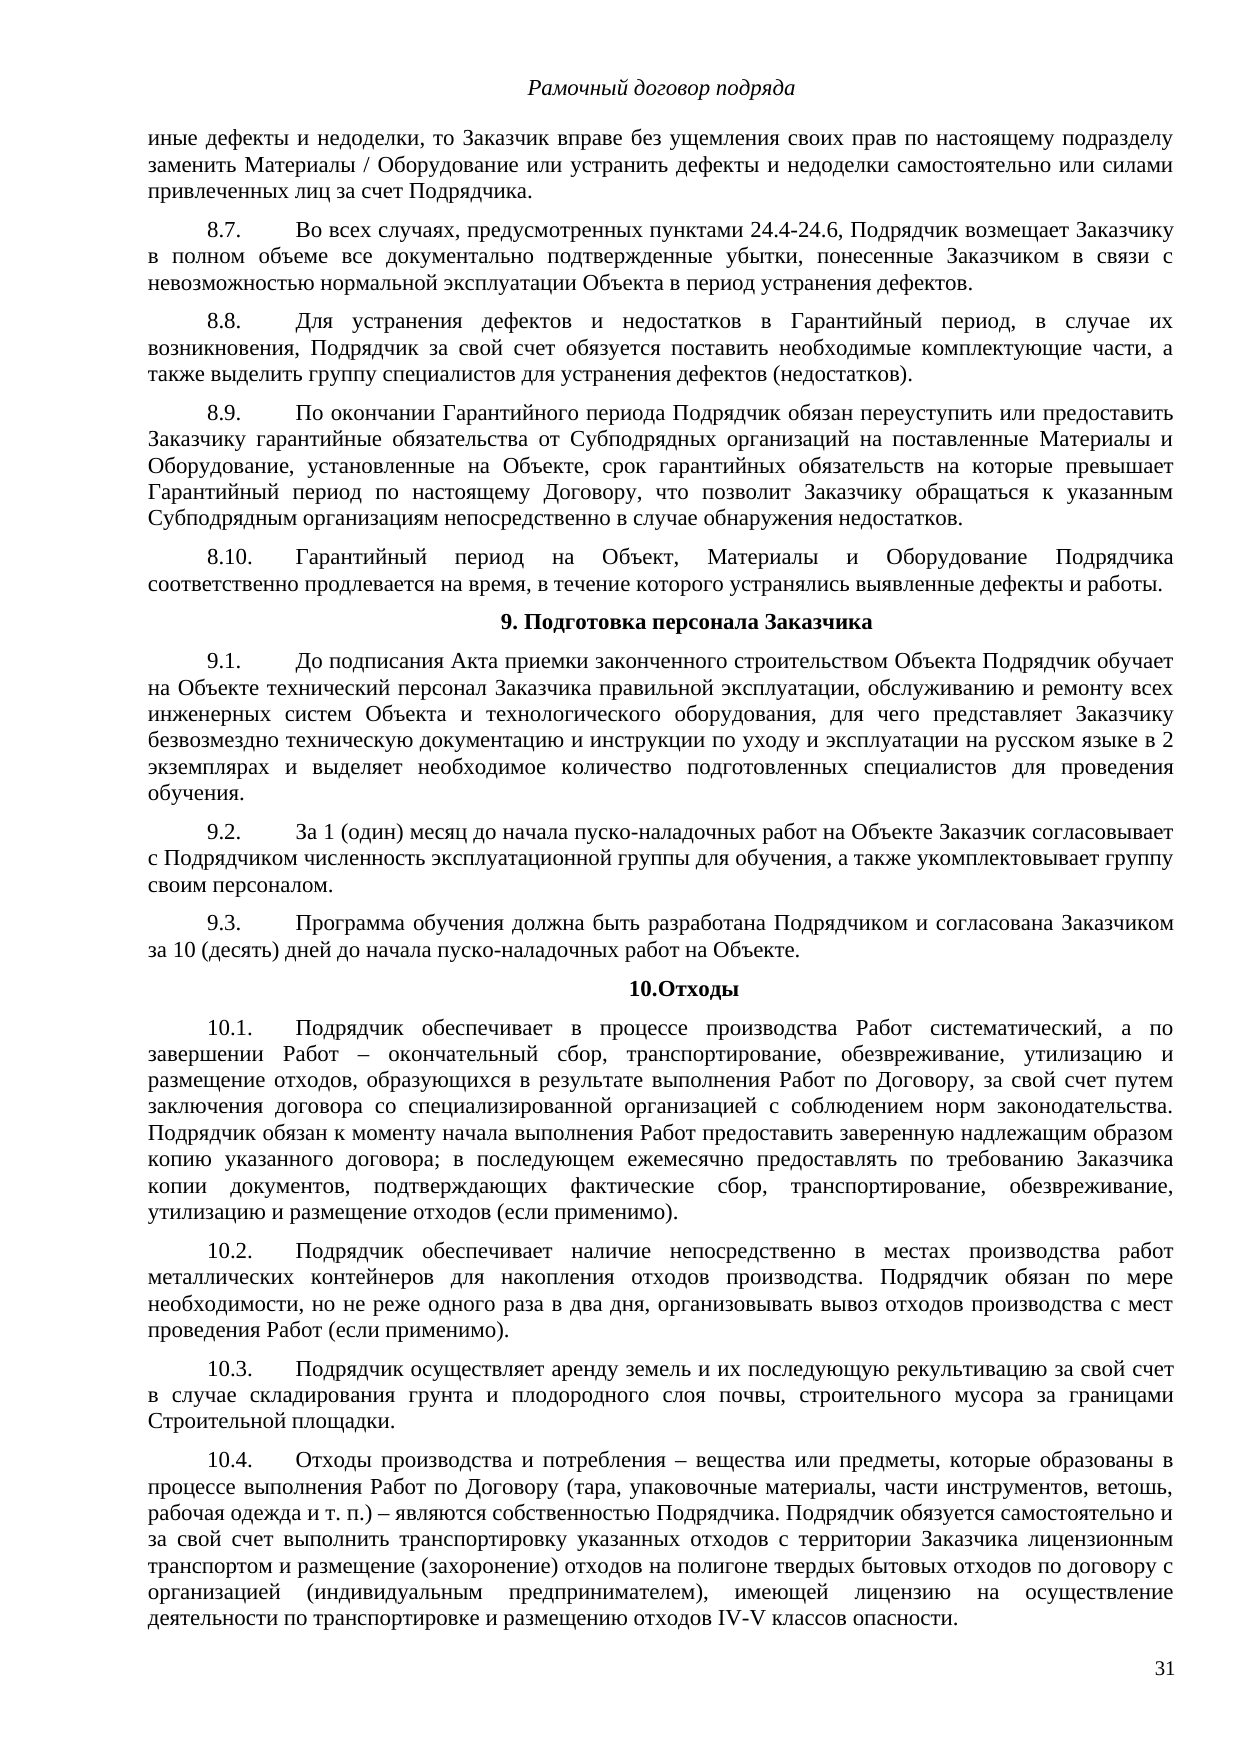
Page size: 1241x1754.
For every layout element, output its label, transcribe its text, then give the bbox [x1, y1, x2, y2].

text Подготовка персонала Заказчика [148, 608, 1175, 635]
text Для устранения дефектов и недостатков в Гарантийный период, в случае их возникновения, Подрядчик за свой счет обязуется поставить необходимые комплектующие части, а также выделить группу специалистов для устранения дефектов (недостатков). [148, 307, 1175, 386]
text По окончании Гарантийного периода Подрядчик обязан переуступить или предоставить Заказчику гарантийные обязательства от Субподрядных организаций на поставленные Материалы и Оборудование, установленные на Объекте, срок гарантийных обязательств на которые превышает Гарантийный период по настоящему Договору, что позволит Заказчику обращаться к указанным Субподрядным организациям непосредственно в случае обнаружения недостатков. [148, 399, 1175, 531]
text Подрядчик осуществляет аренду земель и их последующую рекультивацию за свой счет в случае складирования грунта и плодородного слоя почвы, строительного мусора за границами Строительной площадки. [148, 1355, 1175, 1434]
text Отходы [148, 975, 1175, 1001]
text Гарантийный период на Объект, Материалы и Оборудование Подрядчика соответственно продлевается на время, в течение которого устранялись выявленные дефекты и работы. [148, 543, 1175, 596]
text До подписания Акта приемки законченного строительством Объекта Подрядчик обучает на Объекте технический персонал Заказчика правильной эксплуатации, обслуживанию и ремонту всех инженерных систем Объекта и технологического оборудования, для чего представляет Заказчику безвозмездно техническую документацию и инструкции по уходу и эксплуатации на русском языке в 2 экземплярах и выделяет необходимое количество подготовленных специалистов для проведения обучения. [148, 647, 1175, 805]
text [148, 124, 1175, 203]
text Отходы производства и потребления – вещества или предметы, которые образованы в процессе выполнения Работ по Договору (тара, упаковочные материалы, части инструментов, ветошь, рабочая одежда и т. п.) – являются собственностью Подрядчика. Подрядчик обязуется самостоятельно и за свой счет выполнить транспортировку указанных отходов с территории Заказчика лицензионным транспортом и размещение (захоронение) отходов на полигоне твердых бытовых отходов по договору с организацией (индивидуальным предпринимателем), имеющей лицензию на осуществление деятельности по транспортировке и размещению отходов IV-V классов опасности. [148, 1446, 1175, 1631]
text Подрядчик обеспечивает наличие непосредственно в местах производства работ металлических контейнеров для накопления отходов производства. Подрядчик обязан по мере необходимости, но не реже одного раза в два дня, организовывать вывоз отходов производства с мест проведения Работ (если применимо). [148, 1237, 1175, 1342]
text Подрядчик обеспечивает в процессе производства Работ систематический, а по завершении Работ – окончательный сбор, транспортирование, обезвреживание, утилизацию и размещение отходов, образующихся в результате выполнения Работ по Договору, за свой счет путем заключения договора со специализированной организацией с соблюдением норм законодательства. Подрядчик обязан к моменту начала выполнения Работ предоставить заверенную надлежащим образом копию указанного договора; в последующем ежемесячно предоставлять по требованию Заказчика копии документов, подтверждающих фактические сбор, транспортирование, обезвреживание, утилизацию и размещение отходов (если применимо). [148, 1013, 1175, 1224]
text За 1 (один) месяц до начала пуско-наладочных работ на Объекте Заказчик согласовывает с Подрядчиком численность эксплуатационной группы для обучения, а также укомплектовывает группу своим персоналом. [148, 818, 1175, 897]
text Во всех случаях, предусмотренных пунктами 24.4-24.6, Подрядчик возмещает Заказчику в полном объеме все документально подтвержденные убытки, понесенные Заказчиком в связи с невозможностью нормальной эксплуатации Объекта в период устранения дефектов. [148, 216, 1175, 295]
text Программа обучения должна быть разработана Подрядчиком и согласована Заказчиком за 10 (десять) дней до начала пуско-наладочных работ на Объекте. [148, 909, 1175, 962]
